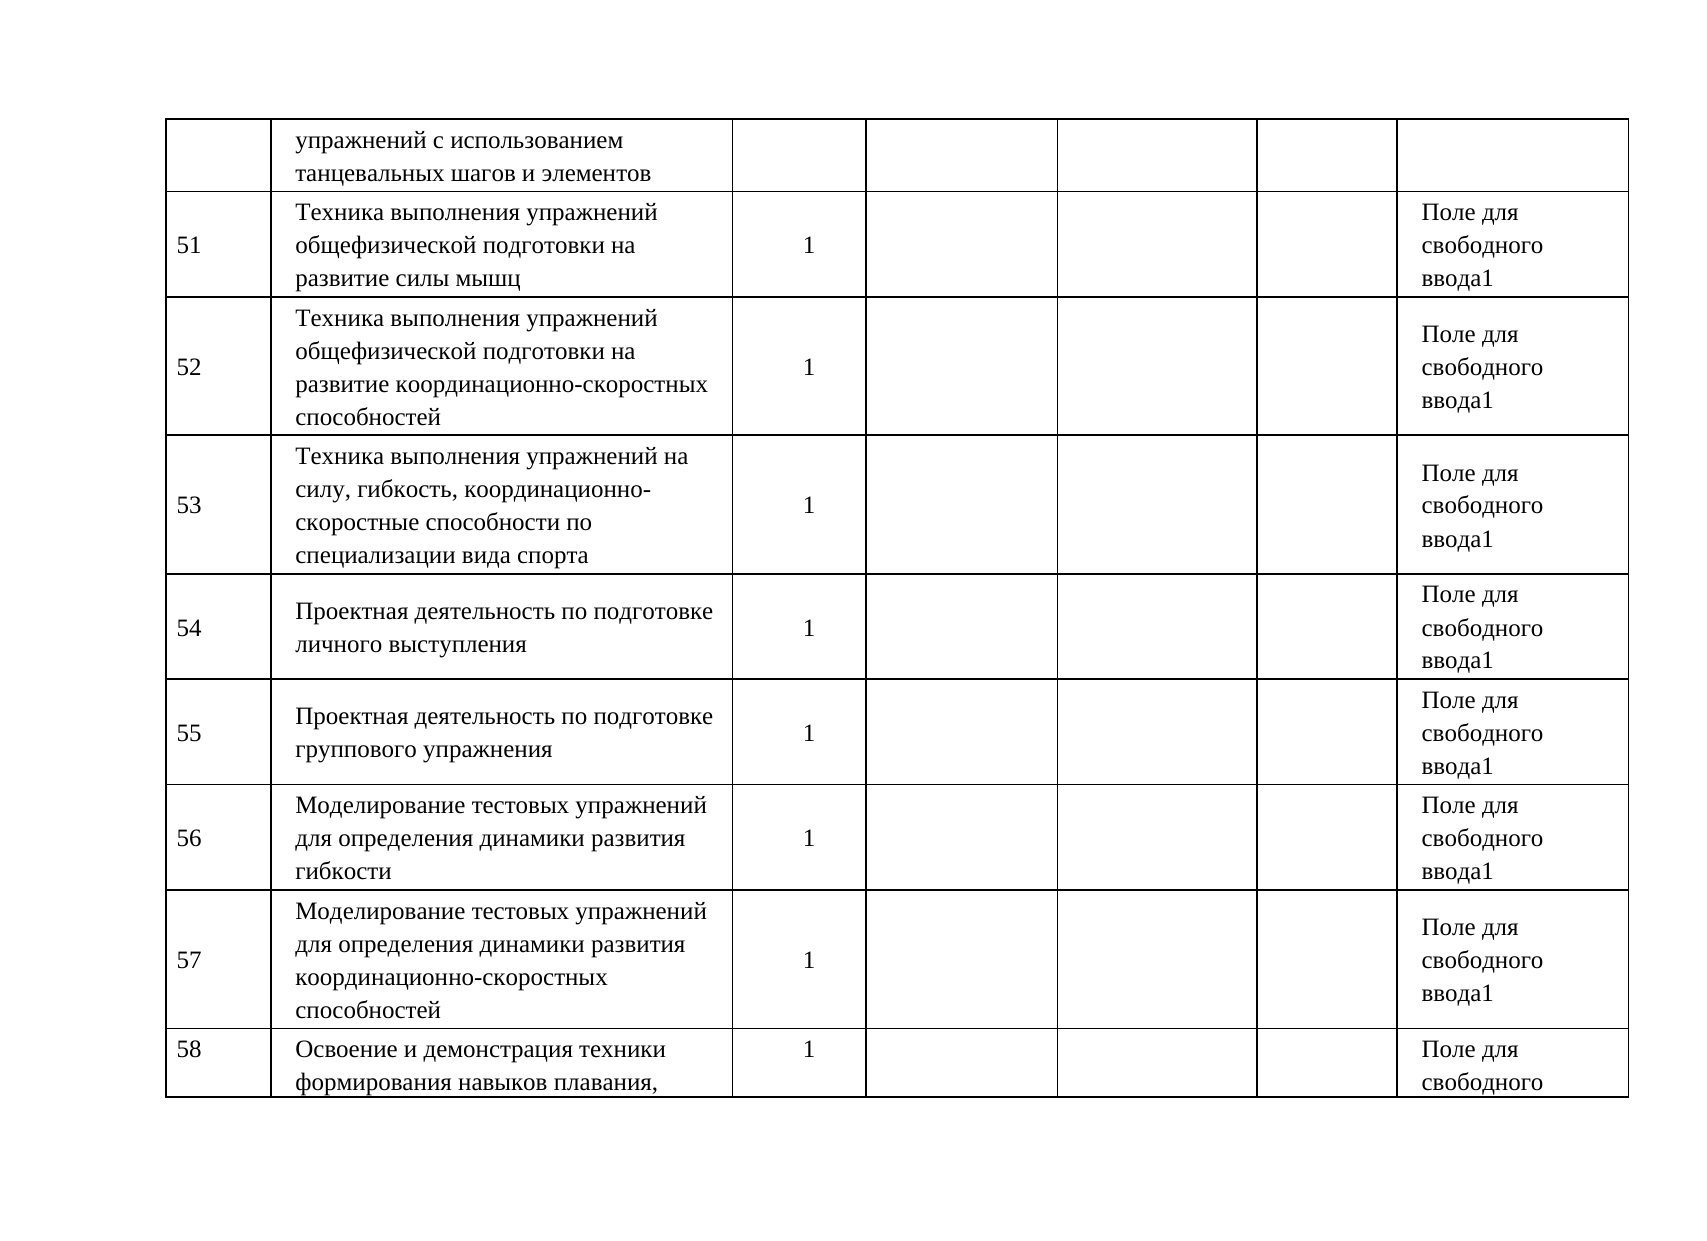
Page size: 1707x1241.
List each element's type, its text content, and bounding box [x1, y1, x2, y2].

table_cell Проектная деятельность по подготовке личного выступления [272, 575, 732, 678]
table_cell 1 [733, 680, 865, 784]
table_cell [867, 785, 1057, 889]
table_cell Поле для свободного ввода1 [1398, 891, 1628, 1027]
table_cell 52 [167, 298, 270, 434]
table_cell [1058, 785, 1256, 889]
table_cell [1058, 575, 1256, 678]
table_cell Техника выполнения упражнений на силу, гибкость, координационно-скоростные способности по специализации вида спорта [272, 436, 732, 573]
table_cell 1 [733, 120, 865, 191]
table_cell 1 [733, 1029, 865, 1096]
table_cell Поле для свободного ввода1 [1398, 298, 1628, 434]
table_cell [272, 1029, 732, 1096]
table_cell 58 [167, 1029, 270, 1096]
table_cell 1 [733, 436, 865, 573]
table_cell Проектная деятельность по подготовке группового упражнения [272, 680, 732, 784]
table_cell [1258, 436, 1396, 573]
table_cell [1058, 436, 1256, 573]
table_cell 54 [167, 575, 270, 678]
table_cell 53 [167, 436, 270, 573]
table_cell [867, 298, 1057, 434]
table_cell [867, 120, 1057, 191]
table_cell Поле для свободного ввода1 [1398, 680, 1628, 784]
table_cell [1058, 120, 1256, 191]
table_cell Поле для свободного ввода1 [1398, 785, 1628, 889]
table_cell [1058, 1029, 1256, 1096]
table_cell [867, 891, 1057, 1027]
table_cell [272, 120, 732, 191]
table_cell 56 [167, 785, 270, 889]
table_cell [867, 1029, 1057, 1096]
table_cell Поле для свободного ввода1 [1398, 436, 1628, 573]
table_cell [1058, 891, 1256, 1027]
table_cell [1258, 575, 1396, 678]
table_cell Моделирование тестовых упражнений для определения динамики развития координационно-скоростных способностей [272, 891, 732, 1027]
table_cell 1 [733, 785, 865, 889]
table_cell Техника выполнения упражнений общефизической подготовки на развитие координационно-скоростных способностей [272, 298, 732, 434]
table_cell 50 [167, 120, 270, 191]
table_cell Техника выполнения упражнений общефизической подготовки на развитие силы мышц [272, 192, 732, 296]
table_cell [1258, 298, 1396, 434]
table_cell [1058, 298, 1256, 434]
table_cell [1058, 680, 1256, 784]
table_cell [1258, 192, 1396, 296]
table_cell [1258, 1029, 1396, 1096]
table_cell 1 [733, 192, 865, 296]
table_cell [867, 436, 1057, 573]
table_cell 57 [167, 891, 270, 1027]
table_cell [1398, 1029, 1628, 1096]
table_cell [1258, 785, 1396, 889]
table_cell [1398, 120, 1628, 191]
table_cell [867, 680, 1057, 784]
table_cell 51 [167, 192, 270, 296]
table_cell [867, 575, 1057, 678]
table_cell Поле для свободного ввода1 [1398, 575, 1628, 678]
table_cell [1258, 891, 1396, 1027]
table_cell 1 [733, 891, 865, 1027]
table_cell [867, 192, 1057, 296]
table_cell Моделирование тестовых упражнений для определения динамики развития гибкости [272, 785, 732, 889]
table_cell [1058, 192, 1256, 296]
table_cell 1 [733, 298, 865, 434]
table_cell [1258, 120, 1396, 191]
table_cell 1 [733, 575, 865, 678]
table_cell 55 [167, 680, 270, 784]
table_cell Поле для свободного ввода1 [1398, 192, 1628, 296]
table_cell [1258, 680, 1396, 784]
